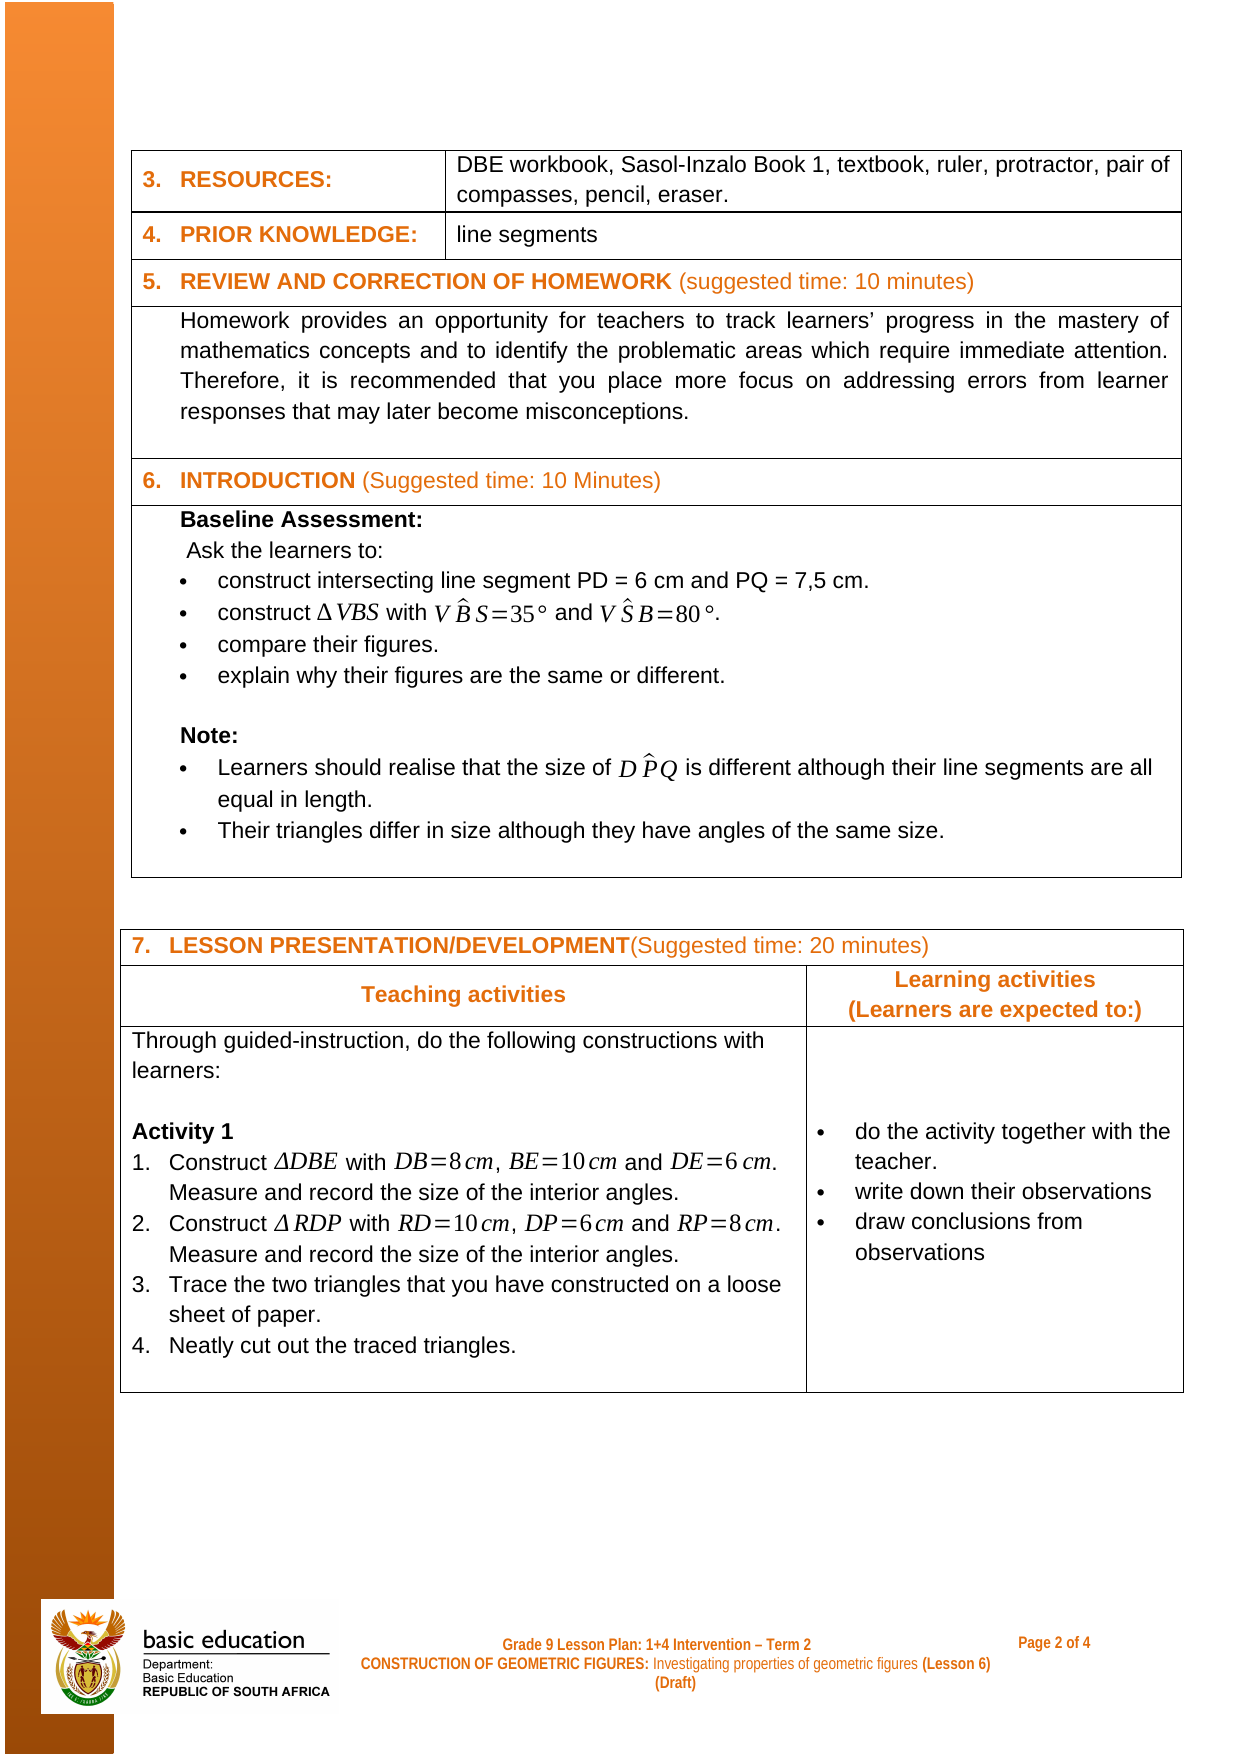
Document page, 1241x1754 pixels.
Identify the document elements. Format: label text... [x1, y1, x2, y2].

table_cell Baseline Assessment: Ask the learners to: construct intersecting line segment PD = 6 cm and PQ = 7,5 cm. construct with and . compare their figures. explain why their figures are the same or different. Note: Learners should realise that the size of is different although their line segments are all equal in length. Their triangles differ in size although they have angles of the same size. [132, 506, 1181, 877]
table_header LESSON PRESENTATION/DEVELOPMENT(Suggested time: 20 minutes) [121, 930, 1183, 964]
table_header DBE workbook, Sasol-Inzalo Book 1, textbook, ruler, protractor, pair of compasses, pencil, eraser. [446, 151, 1181, 211]
table_cell INTRODUCTION (Suggested time: 10 Minutes) [132, 459, 1181, 505]
table_cell line segments [446, 213, 1181, 259]
table_cell Through guided-instruction, do the following constructions with learners: Activity 1 Construct with , and . Measure and record the size of the interior angles. Construct with , and . Measure and record the size of the interior angles. Trace the two triangles that you have constructed on a loose sheet of paper. Neatly cut out the traced triangles. [121, 1027, 806, 1392]
table_cell Teaching activities [121, 966, 806, 1026]
table_cell REVIEW AND CORRECTION OF HOMEWORK (suggested time: 10 minutes) [132, 260, 1181, 306]
picture [41, 1599, 339, 1714]
table_cell Learning activities (Learners are expected to:) [807, 966, 1183, 1026]
table_cell do the activity together with the teacher. write down their observations draw conclusions from observations [807, 1027, 1183, 1392]
table_header RESOURCES: [132, 151, 445, 211]
table_cell Homework provides an opportunity for teachers to track learners’ progress in the mastery of mathematics concepts and to identify the problematic areas which require immediate attention. Therefore, it is recommended that you place more focus on addressing errors from learner responses that may later become misconceptions. [132, 307, 1181, 458]
table_cell PRIOR KNOWLEDGE: [132, 213, 445, 259]
